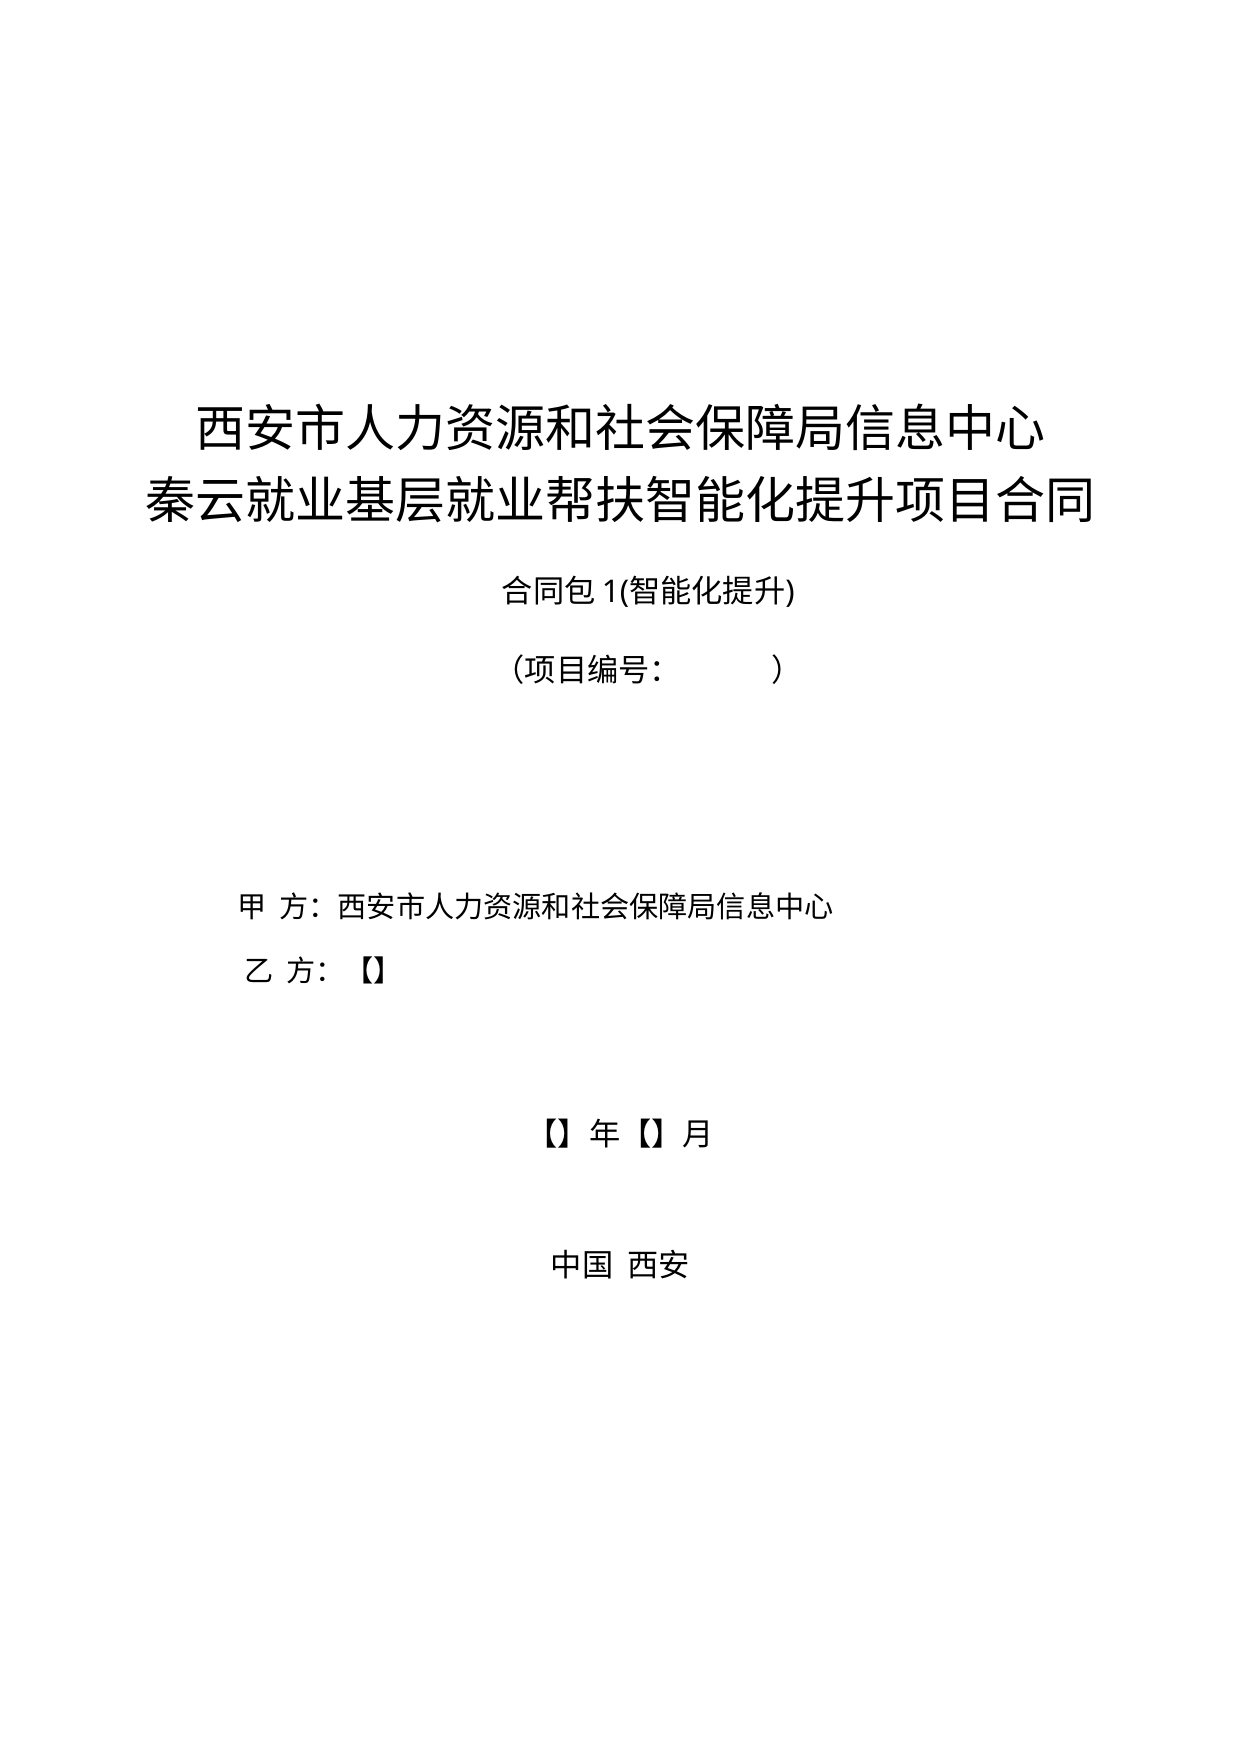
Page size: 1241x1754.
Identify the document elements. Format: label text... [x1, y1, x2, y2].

text 中国 西安 [113, 1240, 1127, 1286]
text 【】年【】月 [113, 1109, 1127, 1154]
text 秦云就业基层就业帮扶智能化提升项目合同 [113, 461, 1127, 533]
text （项目编号： ） [169, 645, 1127, 690]
text 甲 方：西安市人力资源和社会保障局信息中心 [113, 884, 1127, 926]
text 合同包1(智能化提升) [169, 566, 1127, 612]
text 西安市人力资源和社会保障局信息中心 [113, 388, 1127, 461]
text 乙 方：【】 [113, 947, 1127, 989]
